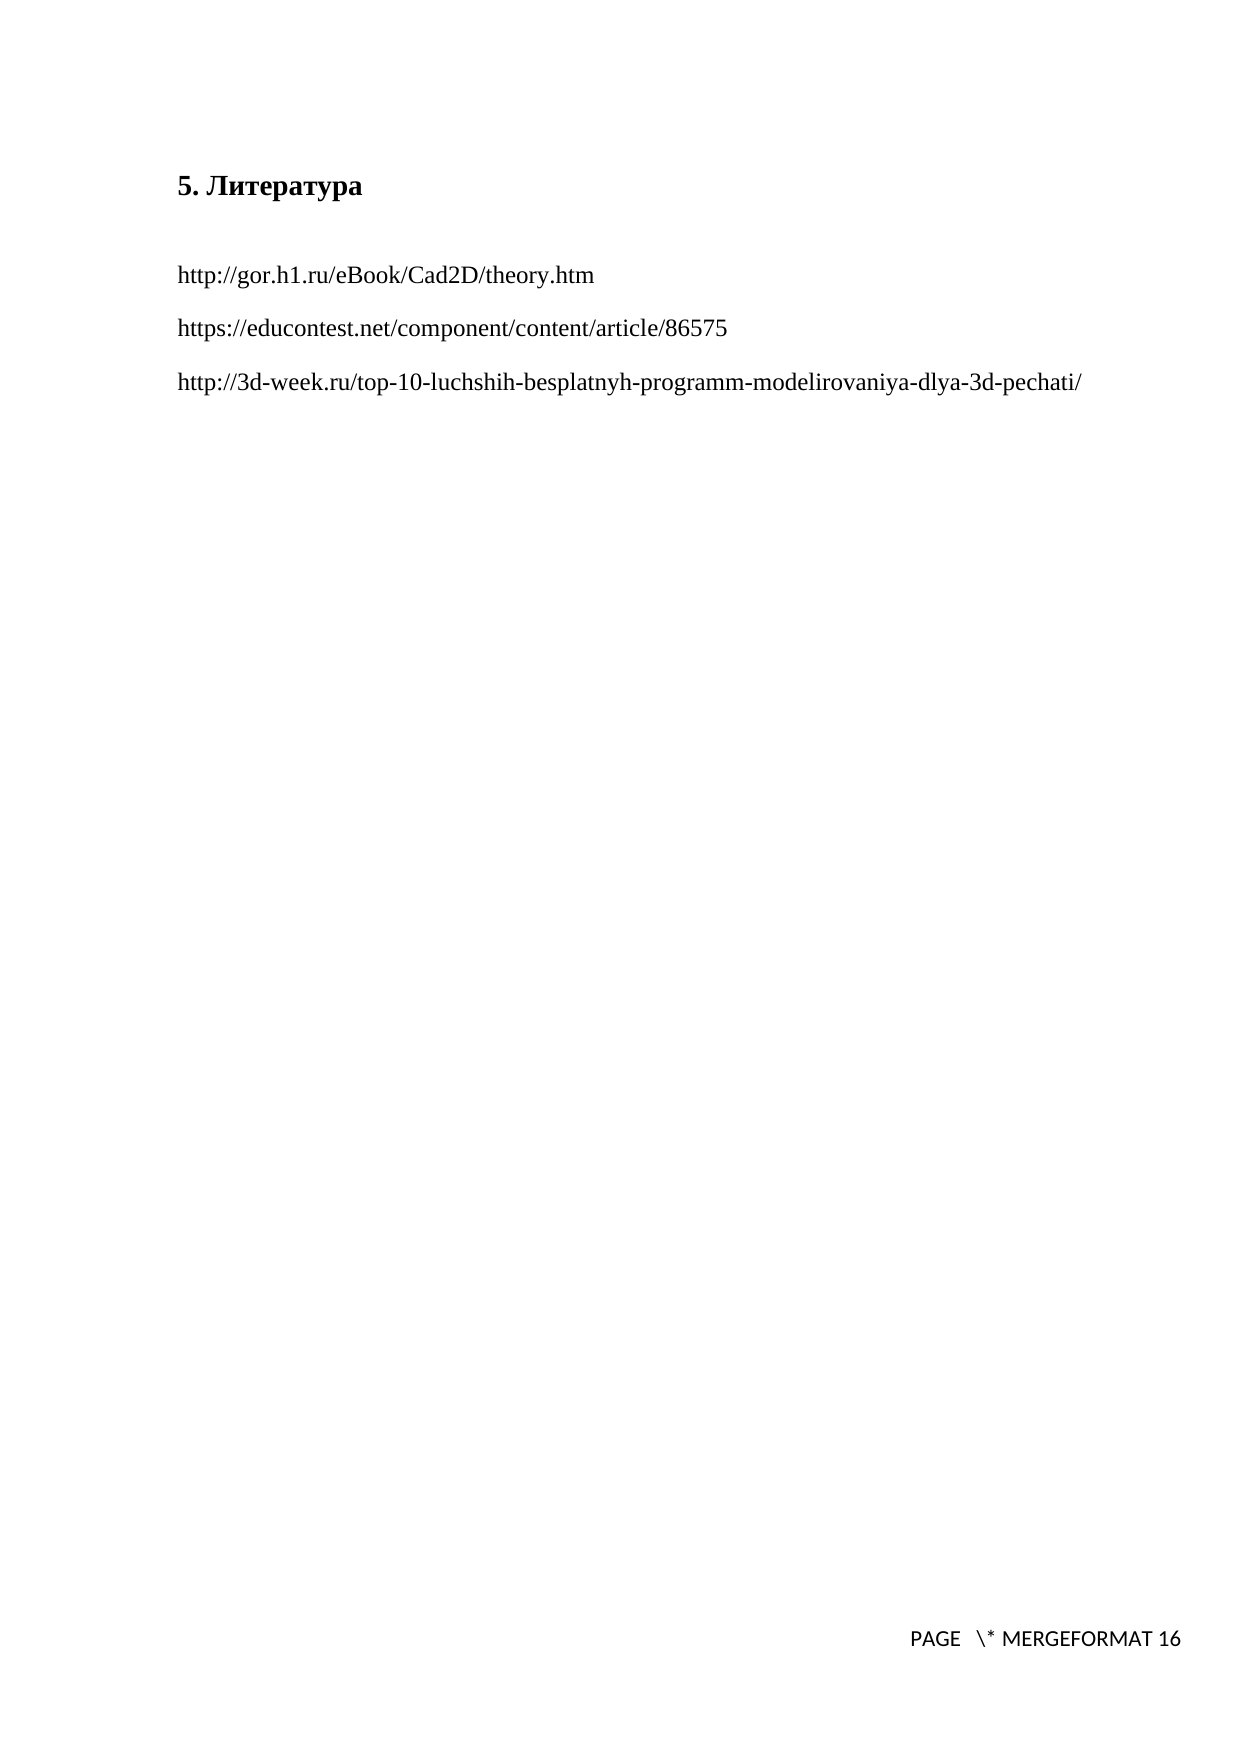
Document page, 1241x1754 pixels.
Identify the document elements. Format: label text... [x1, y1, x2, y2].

text http://gor.h1.ru/eBook/Cad2D/theory.htm [177, 260, 1181, 288]
text https://educontest.net/component/content/article/86575 [177, 313, 1181, 342]
text http://3d-week.ru/top-10-luchshih-besplatnyh-programm-modelirovaniya-dlya-3d-pechati/ [177, 367, 1181, 396]
subtitle 5. Литература [177, 168, 1181, 202]
